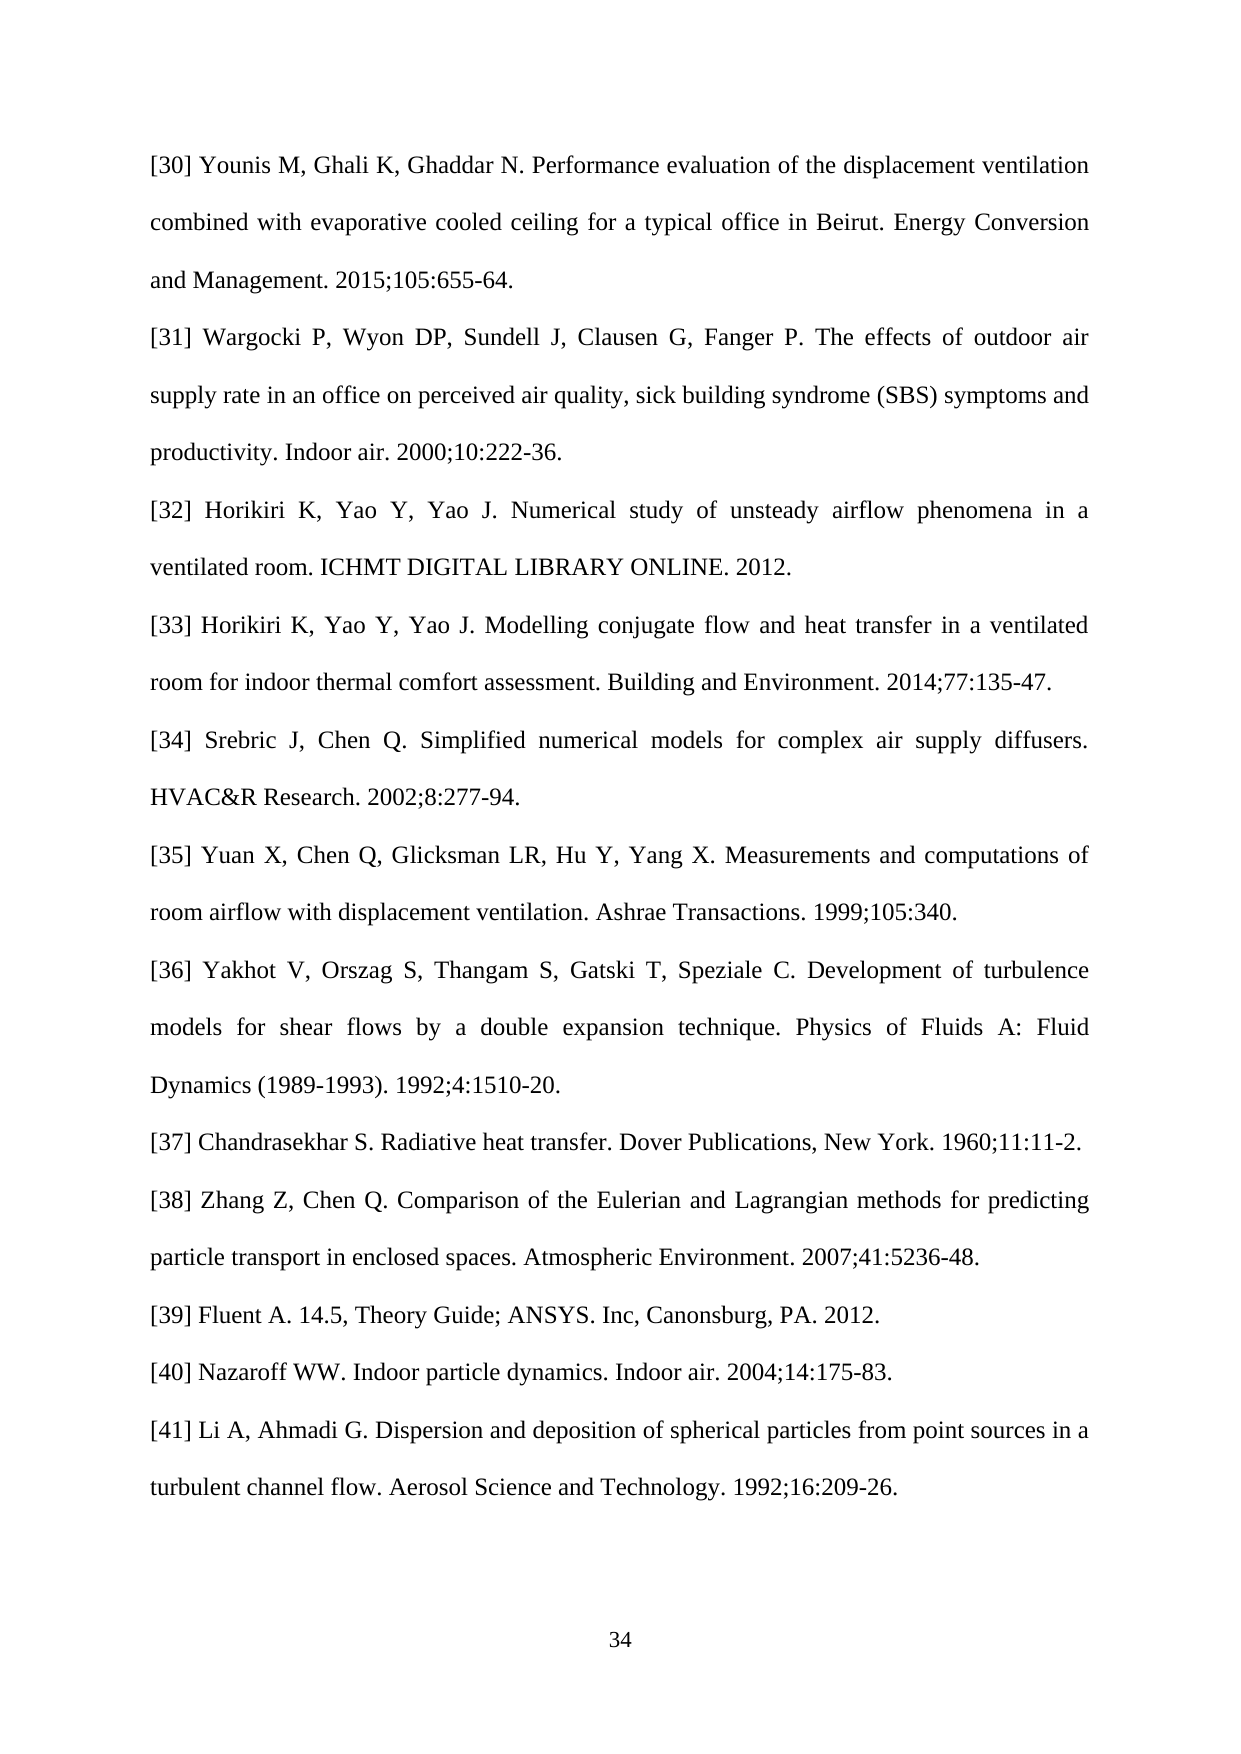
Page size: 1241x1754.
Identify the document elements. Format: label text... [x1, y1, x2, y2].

text [30] Younis M, Ghali K, Ghaddar N. Performance evaluation of the displacement ventilation combined with evaporative cooled ceiling for a typical office in Beirut. Energy Conversion and Management. 2015;105:655-64. [150, 150, 1090, 294]
text [41] Li A, Ahmadi G. Dispersion and deposition of spherical particles from point sources in a turbulent channel flow. Aerosol Science and Technology. 1992;16:209-26. [150, 1415, 1090, 1501]
text [35] Yuan X, Chen Q, Glicksman LR, Hu Y, Yang X. Measurements and computations of room airflow with displacement ventilation. Ashrae Transactions. 1999;105:340. [150, 840, 1090, 926]
text [31] Wargocki P, Wyon DP, Sundell J, Clausen G, Fanger P. The effects of outdoor air supply rate in an office on perceived air quality, sick building syndrome (SBS) symptoms and productivity. Indoor air. 2000;10:222-36. [150, 322, 1090, 466]
text [38] Zhang Z, Chen Q. Comparison of the Eulerian and Lagrangian methods for predicting particle transport in enclosed spaces. Atmospheric Environment. 2007;41:5236-48. [150, 1185, 1090, 1271]
text [40] Nazaroff WW. Indoor particle dynamics. Indoor air. 2004;14:175-83. [150, 1357, 1090, 1386]
text [36] Yakhot V, Orszag S, Thangam S, Gatski T, Speziale C. Development of turbulence models for shear flows by a double expansion technique. Physics of Fluids A: Fluid Dynamics (1989-1993). 1992;4:1510-20. [150, 955, 1090, 1099]
text [32] Horikiri K, Yao Y, Yao J. Numerical study of unsteady airflow phenomena in a ventilated room. ICHMT DIGITAL LIBRARY ONLINE. 2012. [150, 495, 1090, 581]
text [34] Srebric J, Chen Q. Simplified numerical models for complex air supply diffusers. HVAC&R Research. 2002;8:277-94. [150, 725, 1090, 811]
text [33] Horikiri K, Yao Y, Yao J. Modelling conjugate flow and heat transfer in a ventilated room for indoor thermal comfort assessment. Building and Environment. 2014;77:135-47. [150, 610, 1090, 696]
text [37] Chandrasekhar S. Radiative heat transfer. Dover Publications, New York. 1960;11:11-2. [150, 1127, 1090, 1156]
text [39] Fluent A. 14.5, Theory Guide; ANSYS. Inc, Canonsburg, PA. 2012. [150, 1300, 1090, 1329]
